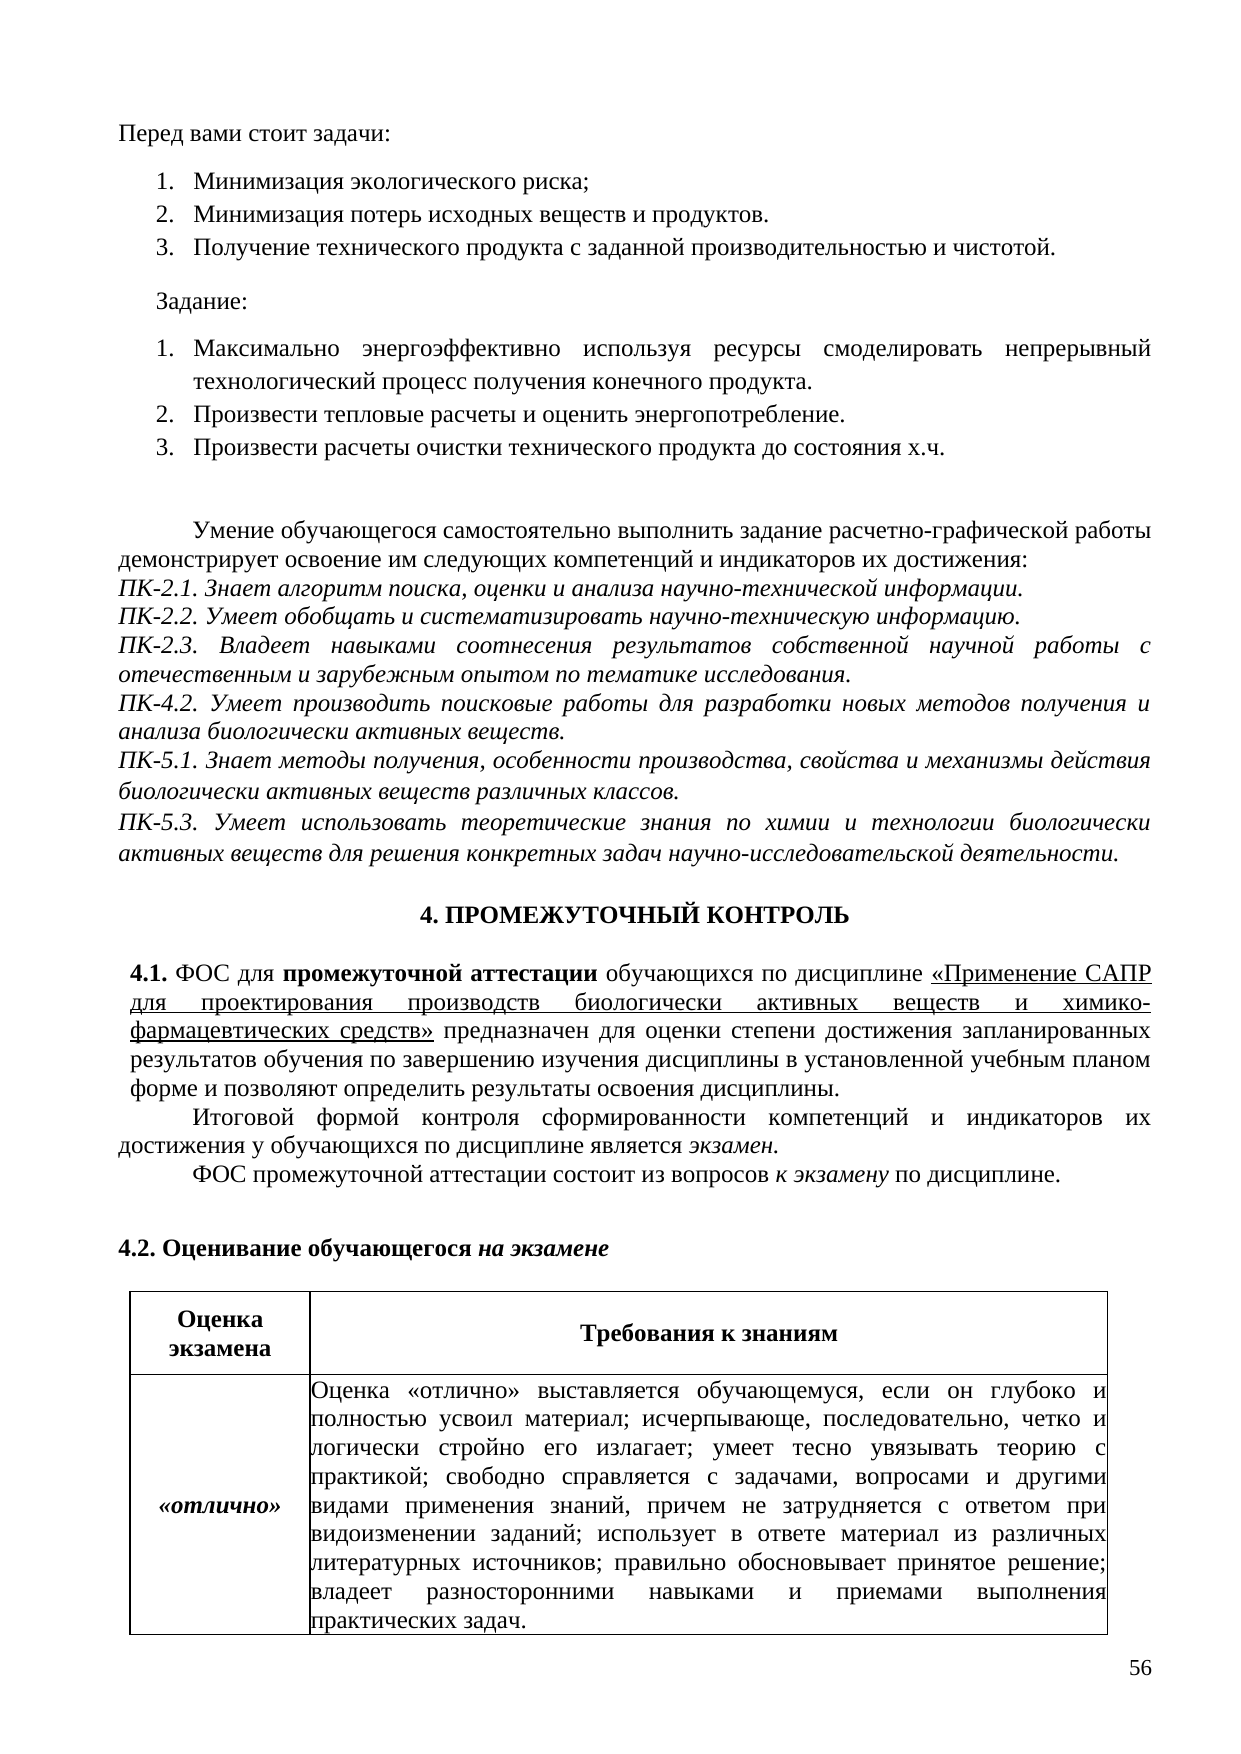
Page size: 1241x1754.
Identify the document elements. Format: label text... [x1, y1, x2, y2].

list Произвести расчеты очистки технического продукта до состояния х.ч. [156, 432, 1152, 461]
table_cell Оценка «отлично» выставляется обучающемуся, если он глубоко и полностью усвоил материал; исчерпывающе, последовательно, четко и логически стройно его излагает; умеет тесно увязывать теорию с практикой; свободно справляется с задачами, вопросами и другими видами применения знаний, причем не затрудняется с ответом при видоизменении заданий; использует в ответе материал из различных литературных источников; правильно обосновывает принятое решение; владеет разносторонними навыками и приемами выполнения практических задач. [311, 1375, 1107, 1633]
list Максимально энергоэффективно используя ресурсы смоделировать непрерывный технологический процесс получения конечного продукта. [156, 333, 1152, 395]
list Получение технического продукта с заданной производительностью и чистотой. [156, 232, 1152, 261]
text Итоговой формой контроля сформированности компетенций и индикаторов их достижения у обучающихся по дисциплине является экзамен. [118, 1102, 1152, 1159]
text ПК-2.3. Владеет навыками соотнесения результатов собственной научной работы с отечественным и зарубежным опытом по тематике исследования. [118, 630, 1152, 688]
list Минимизация потерь исходных веществ и продуктов. [156, 199, 1152, 228]
text 4.2. Оценивание обучающегося на экзамене [118, 1233, 1152, 1262]
text Задание: [156, 286, 1152, 314]
text ПК-5.1. Знает методы получения, особенности производства, свойства и механизмы действия биологически активных веществ различных классов. [118, 745, 1152, 805]
table_header Оценка экзамена [131, 1292, 309, 1374]
list Минимизация экологического риска; [156, 166, 1152, 194]
text ПК-5.3. Умеет использовать теоретические знания по химии и технологии биологически активных веществ для решения конкретных задач научно-исследовательской деятельности. [118, 807, 1152, 867]
text 4.1. ФОС для промежуточной аттестации обучающихся по дисциплине «Применение САПР для проектирования производств биологически активных веществ и химико-фармацевтических средств» предназначен для оценки степени достижения запланированных результатов обучения по завершению изучения дисциплины в установленной учебным планом форме и позволяют определить результаты освоения дисциплины. [130, 958, 1152, 1102]
table_header Требования к знаниям [311, 1292, 1107, 1374]
table_cell «отлично» [131, 1375, 309, 1633]
text ПК-2.1. Знает алгоритм поиска, оценки и анализа научно-технической информации. [118, 573, 1152, 601]
text Умение обучающегося самостоятельно выполнить задание расчетно-графической работы демонстрирует освоение им следующих компетенций и индикаторов их достижения: [118, 515, 1152, 573]
text ФОС промежуточной аттестации состоит из вопросов к экзамену по дисциплине. [118, 1159, 1152, 1188]
text ПК-4.2. Умеет производить поисковые работы для разработки новых методов получения и анализа биологически активных веществ. [118, 688, 1152, 745]
text 4. ПРОМЕЖУТОЧНЫЙ КОНТРОЛЬ [118, 900, 1152, 929]
text ПК-2.2. Умеет обобщать и систематизировать научно-техническую информацию. [118, 601, 1152, 630]
list Произвести тепловые расчеты и оценить энергопотребление. [156, 399, 1152, 428]
text Перед вами стоит задачи: [118, 118, 1152, 147]
